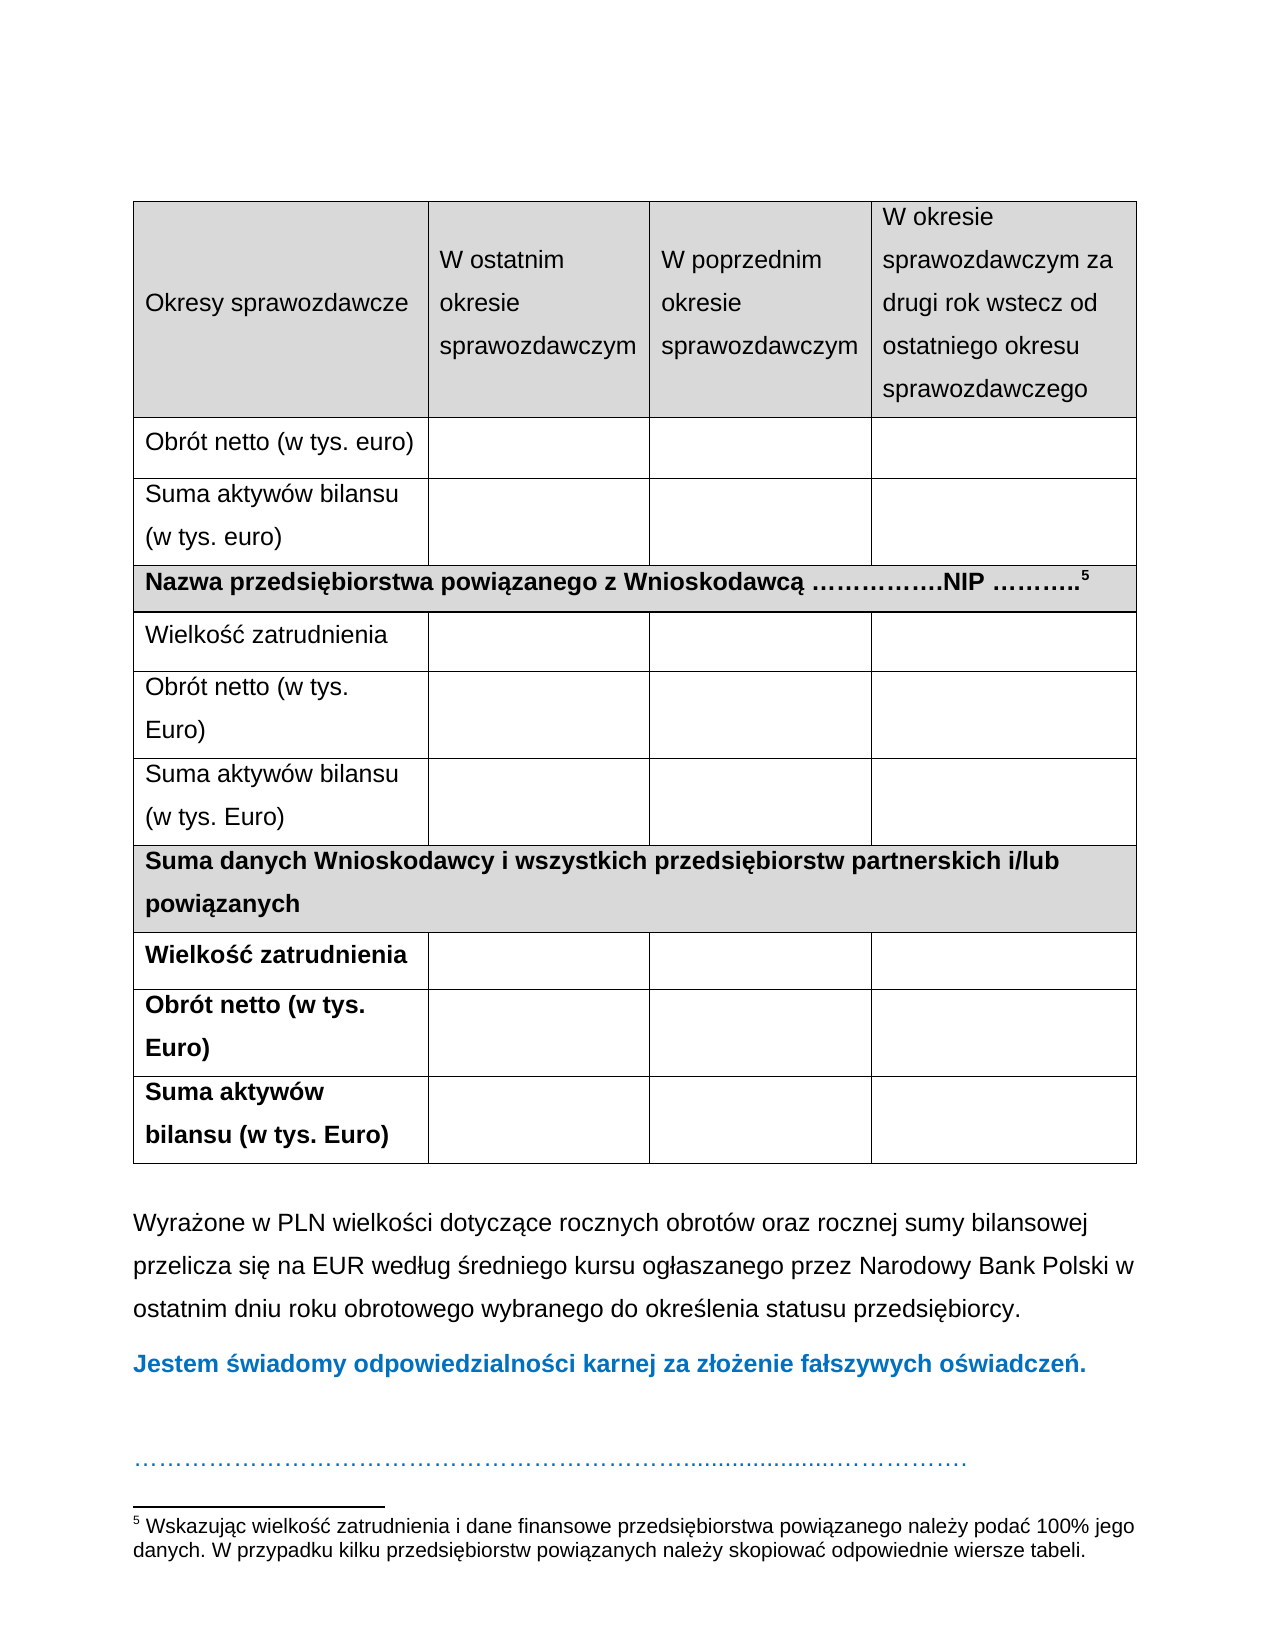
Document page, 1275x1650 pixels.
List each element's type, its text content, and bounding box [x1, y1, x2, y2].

table_cell [429, 479, 649, 565]
table_cell [650, 479, 871, 565]
table_cell [872, 759, 1136, 845]
table_cell Nazwa przedsiębiorstwa powiązanego z Wnioskodawcą …………….NIP ……….. [134, 566, 1136, 611]
table_cell Wielkość zatrudnienia [134, 933, 428, 989]
table_cell [429, 613, 649, 671]
table_cell Wielkość zatrudnienia [134, 613, 428, 671]
table_cell [429, 1077, 649, 1163]
table_cell [650, 418, 871, 478]
text …………………………………………………………......................……………. [133, 1442, 1137, 1471]
table_header W ostatnim okresie sprawozdawczym [429, 202, 649, 417]
table_cell [872, 672, 1136, 758]
table_cell [872, 933, 1136, 989]
table_cell [650, 759, 871, 845]
table_cell [650, 933, 871, 989]
table_cell [429, 672, 649, 758]
table_header W okresie sprawozdawczym za drugi rok wstecz od ostatniego okresu sprawozdawczego [872, 202, 1136, 417]
table_cell [429, 990, 649, 1076]
table_cell [872, 479, 1136, 565]
table_cell [429, 933, 649, 989]
table_cell Suma aktywów bilansu (w tys. euro) [134, 479, 428, 565]
table_cell Obrót netto (w tys. euro) [134, 418, 428, 478]
table_cell Obrót netto (w tys. Euro) [134, 990, 428, 1076]
text Jestem świadomy odpowiedzialności karnej za złożenie fałszywych oświadczeń. [133, 1349, 1137, 1378]
table_cell [429, 418, 649, 478]
table_cell [872, 990, 1136, 1076]
table_cell [650, 1077, 871, 1163]
table_cell [429, 759, 649, 845]
table_cell [872, 613, 1136, 671]
table_cell Suma danych Wnioskodawcy i wszystkich przedsiębiorstw partnerskich i/lub powiązanych [134, 846, 1136, 932]
table_cell Obrót netto (w tys. Euro) [134, 672, 428, 758]
table_cell Suma aktywów bilansu (w tys. Euro) [134, 1077, 428, 1163]
table_cell [650, 613, 871, 671]
table_cell [872, 418, 1136, 478]
table_cell Suma aktywów bilansu (w tys. Euro) [134, 759, 428, 845]
text Wyrażone w PLN wielkości dotyczące rocznych obrotów oraz rocznej sumy bilansowej przelicza się na EUR według średniego kursu ogłaszanego przez Narodowy Bank Polski w ostatnim dniu roku obrotowego wybranego do określenia statusu przedsiębiorcy. [133, 1207, 1137, 1322]
table_header Okresy sprawozdawcze [134, 202, 428, 417]
table_cell [872, 1077, 1136, 1163]
table_cell [650, 990, 871, 1076]
table_cell [650, 672, 871, 758]
table_header W poprzednim okresie sprawozdawczym [650, 202, 871, 417]
